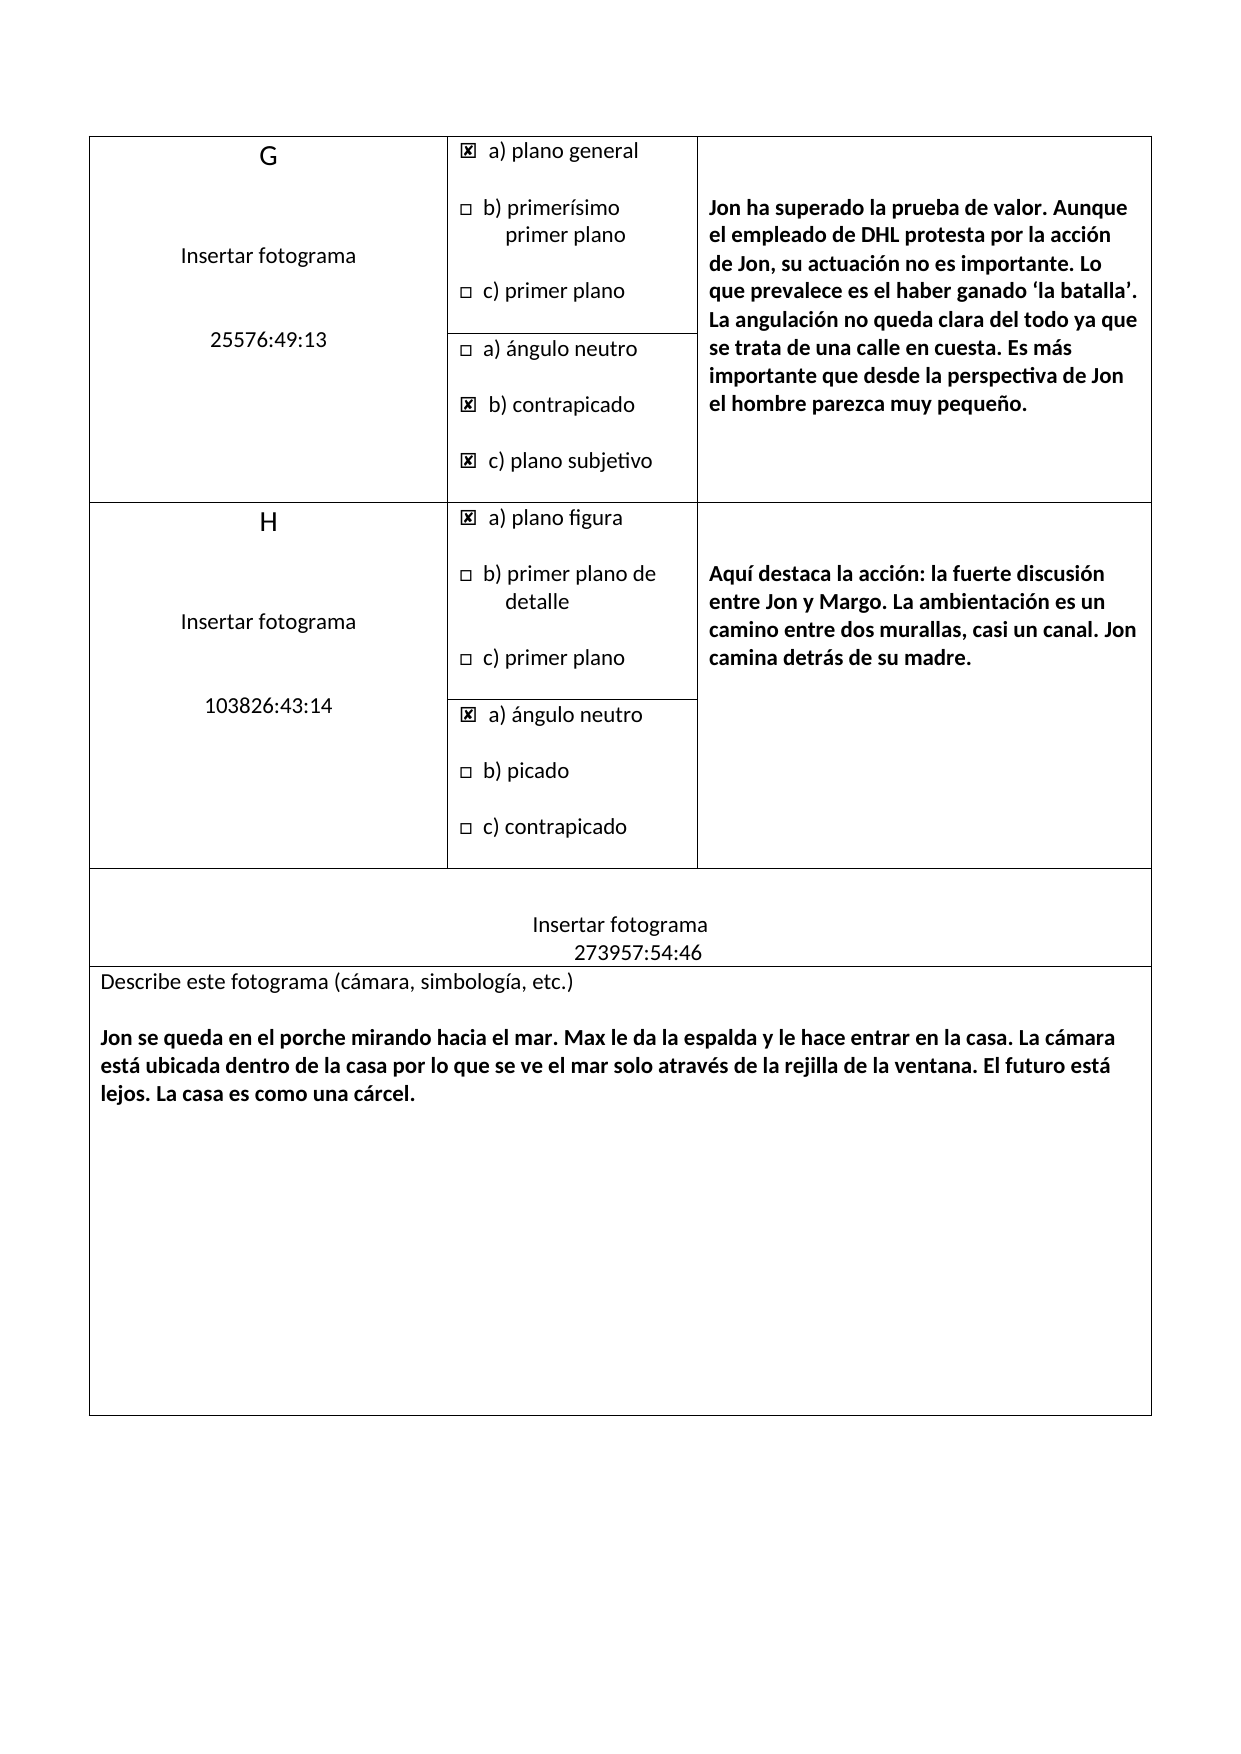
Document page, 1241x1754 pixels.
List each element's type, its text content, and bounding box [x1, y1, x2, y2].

table_header a) plano general □ b) primerísimo primer plano □ c) primer plano [448, 137, 697, 333]
table_header G Insertar fotograma 25576:49:13 [90, 137, 447, 502]
table_cell Describe este fotograma (cámara, simbología, etc.) Jon se queda en el porche mirando hacia el mar. Max le da la espalda y le hace entrar en la casa. La cámara está ubicada dentro de la casa por lo que se ve el mar solo através de la rejilla de la ventana. El futuro está lejos. La casa es como una cárcel. [90, 967, 1151, 1415]
table_cell H Insertar fotograma 103826:43:14 [90, 503, 447, 868]
table_cell a) plano figura □ b) primer plano de detalle □ c) primer plano [448, 503, 697, 699]
table_header Jon ha superado la prueba de valor. Aunque el empleado de DHL protesta por la acción de Jon, su actuación no es importante. Lo que prevalece es el haber ganado ‘la batalla’. La angulación no queda clara del todo ya que se trata de una calle en cuesta. Es más importante que desde la perspectiva de Jon el hombre parezca muy pequeño. [698, 137, 1151, 502]
table_cell Insertar fotograma 273957:54:46 [90, 869, 1151, 966]
table_cell a) ángulo neutro □ b) picado □ c) contrapicado [448, 700, 697, 868]
table_cell □ a) ángulo neutro b) contrapicado c) plano subjetivo [448, 334, 697, 502]
table_cell Aquí destaca la acción: la fuerte discusión entre Jon y Margo. La ambientación es un camino entre dos murallas, casi un canal. Jon camina detrás de su madre. [698, 503, 1151, 868]
